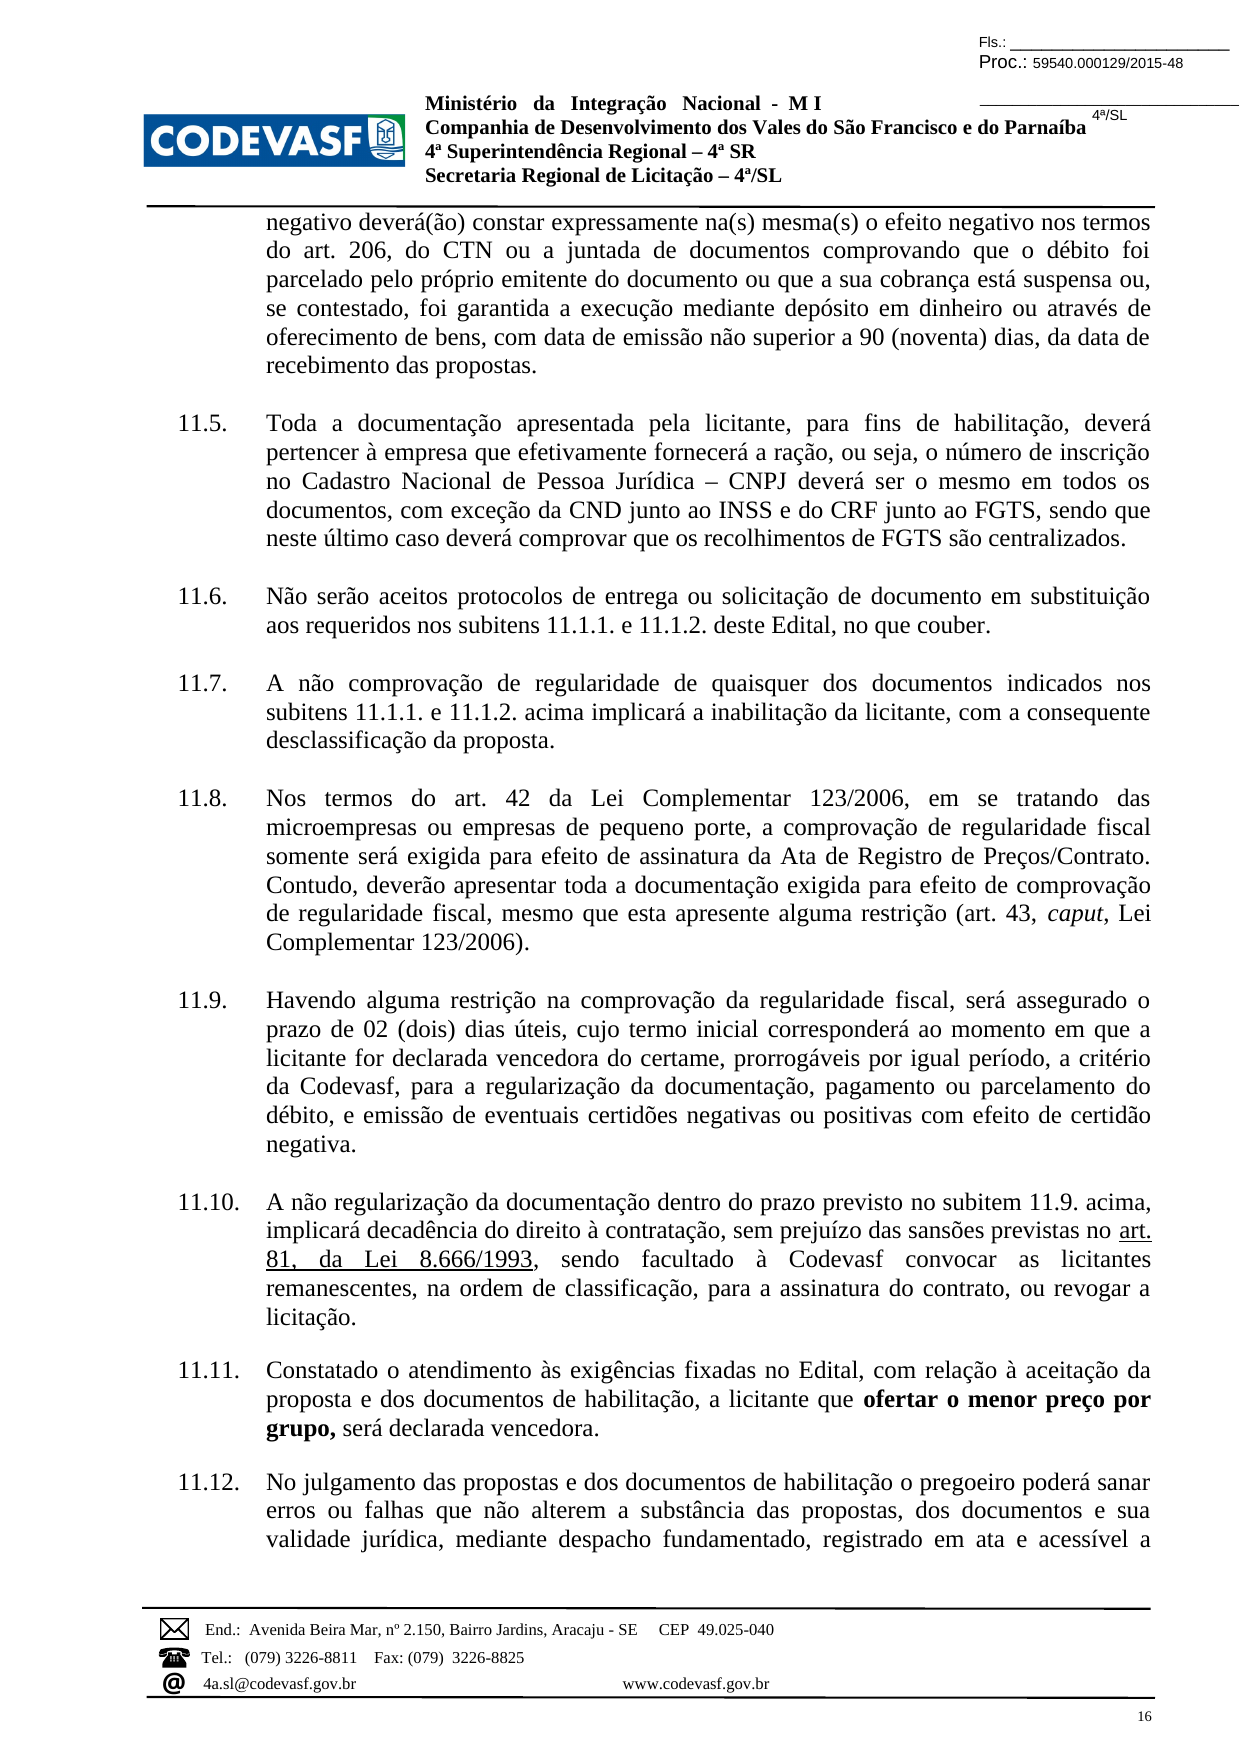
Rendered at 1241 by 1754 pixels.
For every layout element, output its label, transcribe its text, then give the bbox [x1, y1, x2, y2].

text 11.8. Nos termos do art. 42 da Lei Complementar 123/2006, em se tratando das microempresas ou empresas de pequeno porte, a comprovação de regularidade fiscal somente será exigida para efeito de assinatura da Ata de Registro de Preços/Contrato. Contudo, deverão apresentar toda a documentação exigida para efeito de comprovação de regularidade fiscal, mesmo que esta apresente alguma restrição (art. 43, caput, Lei Complementar 123/2006). [177, 783, 1152, 956]
picture [143, 114, 406, 167]
text 11.11. Constatado o atendimento às exigências fixadas no Edital, com relação à aceitação da proposta e dos documentos de habilitação, a licitante que ofertar o menor preço por grupo, será declarada vencedora. [177, 1356, 1152, 1442]
text 11.10. A não regularização da documentação dentro do prazo previsto no subitem 11.9. acima, implicará decadência do direito à contratação, sem prejuízo das sansões previstas no art. 81, da Lei 8.666/1993, sendo facultado à Codevasf convocar as licitantes remanescentes, na ordem de classificação, para a assinatura do contrato, ou revogar a licitação. [177, 1187, 1152, 1331]
text 11.6. Não serão aceitos protocolos de entrega ou solicitação de documento em substituição aos requeridos nos subitens 11.1.1. e 11.1.2. deste Edital, no que couber. [177, 581, 1152, 639]
text 11.5. Toda a documentação apresentada pela licitante, para fins de habilitação, deverá pertencer à empresa que efetivamente fornecerá a ração, ou seja, o número de inscrição no Cadastro Nacional de Pessoa Jurídica – CNPJ deverá ser o mesmo em todos os documentos, com exceção da CND junto ao INSS e do CRF junto ao FGTS, sendo que neste último caso deverá comprovar que os recolhimentos de FGTS são centralizados. [177, 408, 1152, 552]
text 11.7. A não comprovação de regularidade de quaisquer dos documentos indicados nos subitens 11.1.1. e 11.1.2. acima implicará a inabilitação da licitante, com a consequente desclassificação da proposta. [177, 668, 1152, 754]
text 11.9. Havendo alguma restrição na comprovação da regularidade fiscal, será assegurado o prazo de 02 (dois) dias úteis, cujo termo inicial corresponderá ao momento em que a licitante for declarada vencedora do certame, prorrogáveis por igual período, a critério da Codevasf, para a regularização da documentação, pagamento ou parcelamento do débito, e emissão de eventuais certidões negativas ou positivas com efeito de certidão negativa. [177, 985, 1152, 1158]
